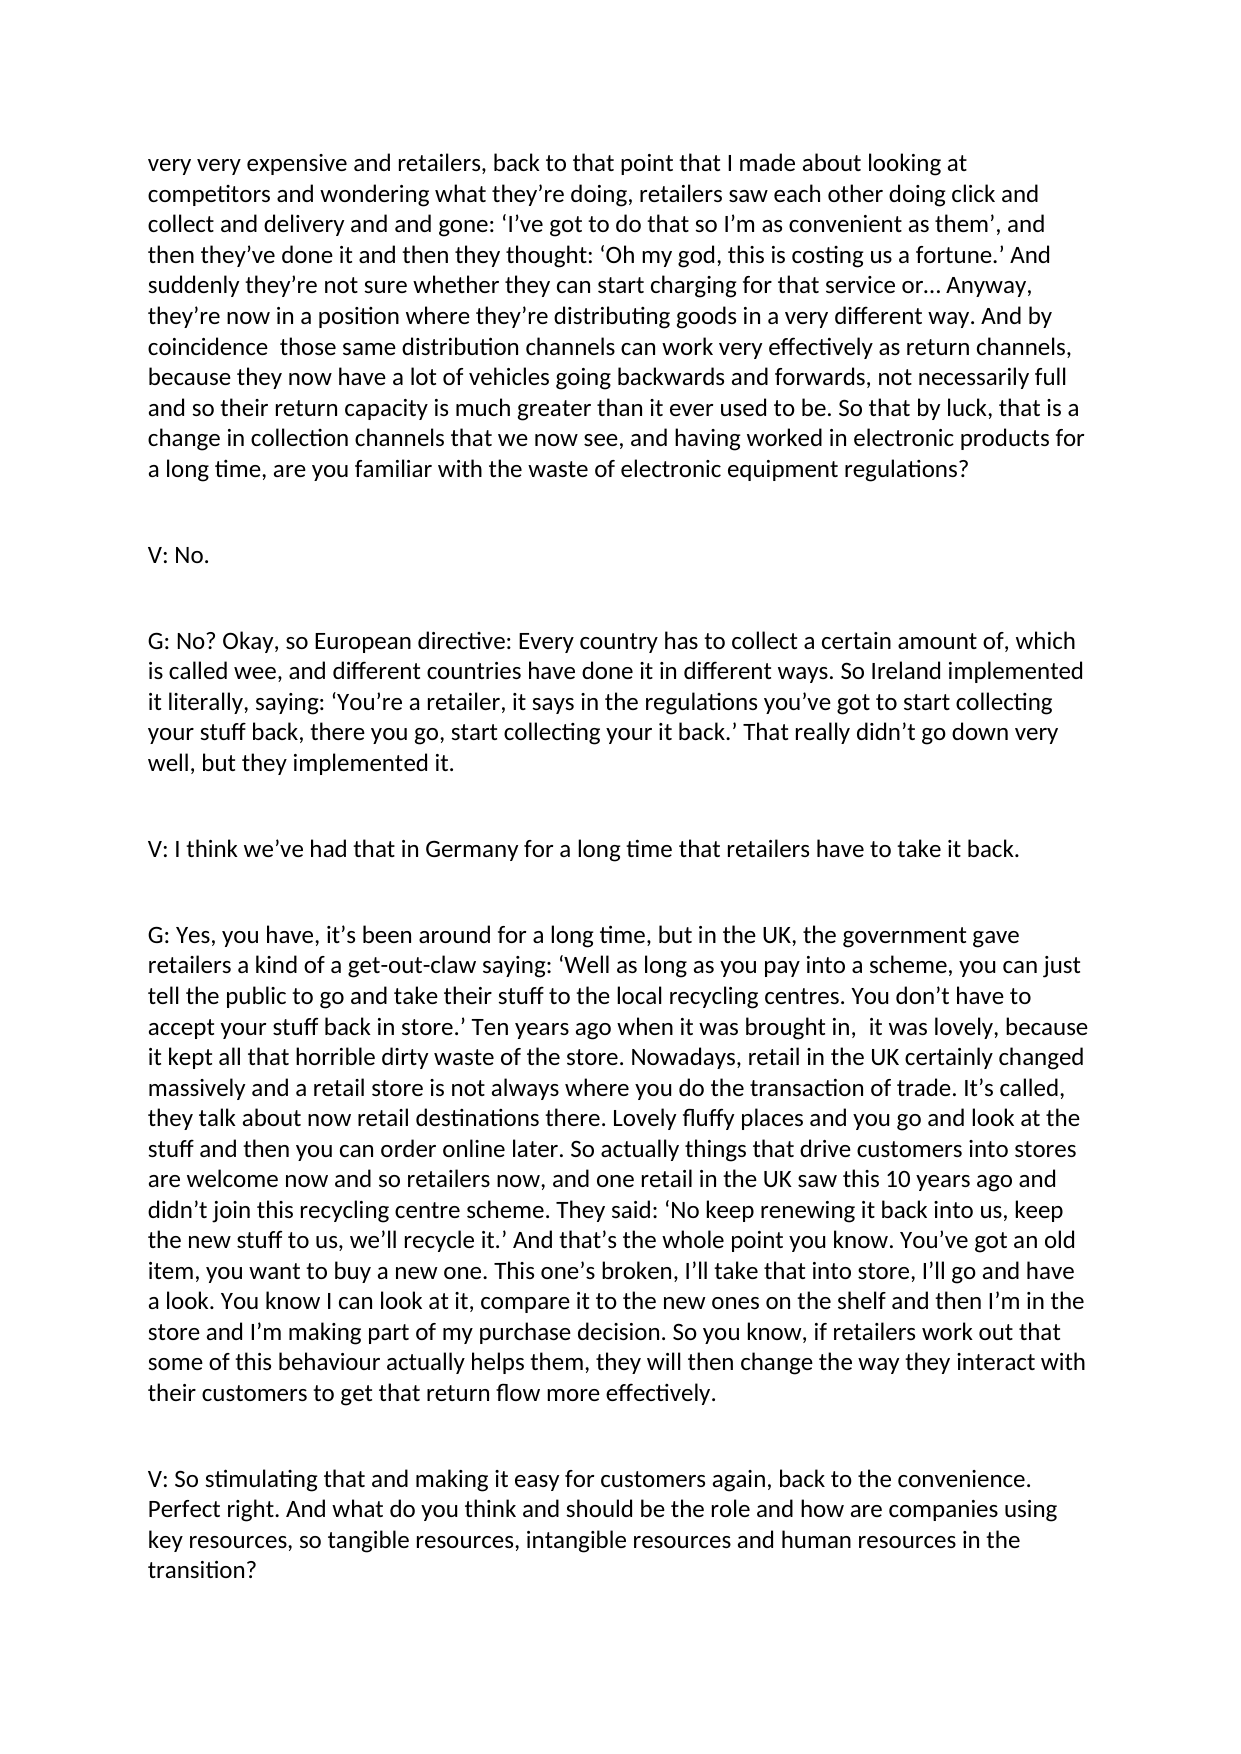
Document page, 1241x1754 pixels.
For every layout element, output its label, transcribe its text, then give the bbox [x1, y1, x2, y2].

text V: I think we’ve had that in Germany for a long time that retailers have to take it back. [148, 833, 1093, 863]
text V: No. [148, 539, 1093, 569]
text G: Yes, you have, it’s been around for a long time, but in the UK, the government gave retailers a kind of a get-out-claw saying: ‘Well as long as you pay into a scheme, you can just tell the public to go and take their stuff to the local recycling centres. You don’t have to accept your stuff back in store.’ Ten years ago when it was brought in, it was lovely, because it kept all that horrible dirty waste of the store. Nowadays, retail in the UK certainly changed massively and a retail store is not always where you do the transaction of trade. It’s called, they talk about now retail destinations there. Lovely fluffy places and you go and look at the stuff and then you can order online later. So actually things that drive customers into stores are welcome now and so retailers now, and one retail in the UK saw this 10 years ago and didn’t join this recycling centre scheme. They said: ‘No keep renewing it back into us, keep the new stuff to us, we’ll recycle it.’ And that’s the whole point you know. You’ve got an old item, you want to buy a new one. This one’s broken, I’ll take that into store, I’ll go and have a look. You know I can look at it, compare it to the new ones on the shelf and then I’m in the store and I’m making part of my purchase decision. So you know, if retailers work out that some of this behaviour actually helps them, they will then change the way they interact with their customers to get that return flow more effectively. [148, 919, 1093, 1407]
text V: So stimulating that and making it easy for customers again, back to the convenience. Perfect right. And what do you think and should be the role and how are companies using key resources, so tangible resources, intangible resources and human resources in the transition? [148, 1463, 1093, 1585]
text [148, 148, 1093, 483]
text G: No? Okay, so European directive: Every country has to collect a certain amount of, which is called wee, and different countries have done it in different ways. So Ireland implemented it literally, saying: ‘You’re a retailer, it says in the regulations you’ve got to start collecting your stuff back, there you go, start collecting your it back.’ That really didn’t go down very well, but they implemented it. [148, 625, 1093, 777]
